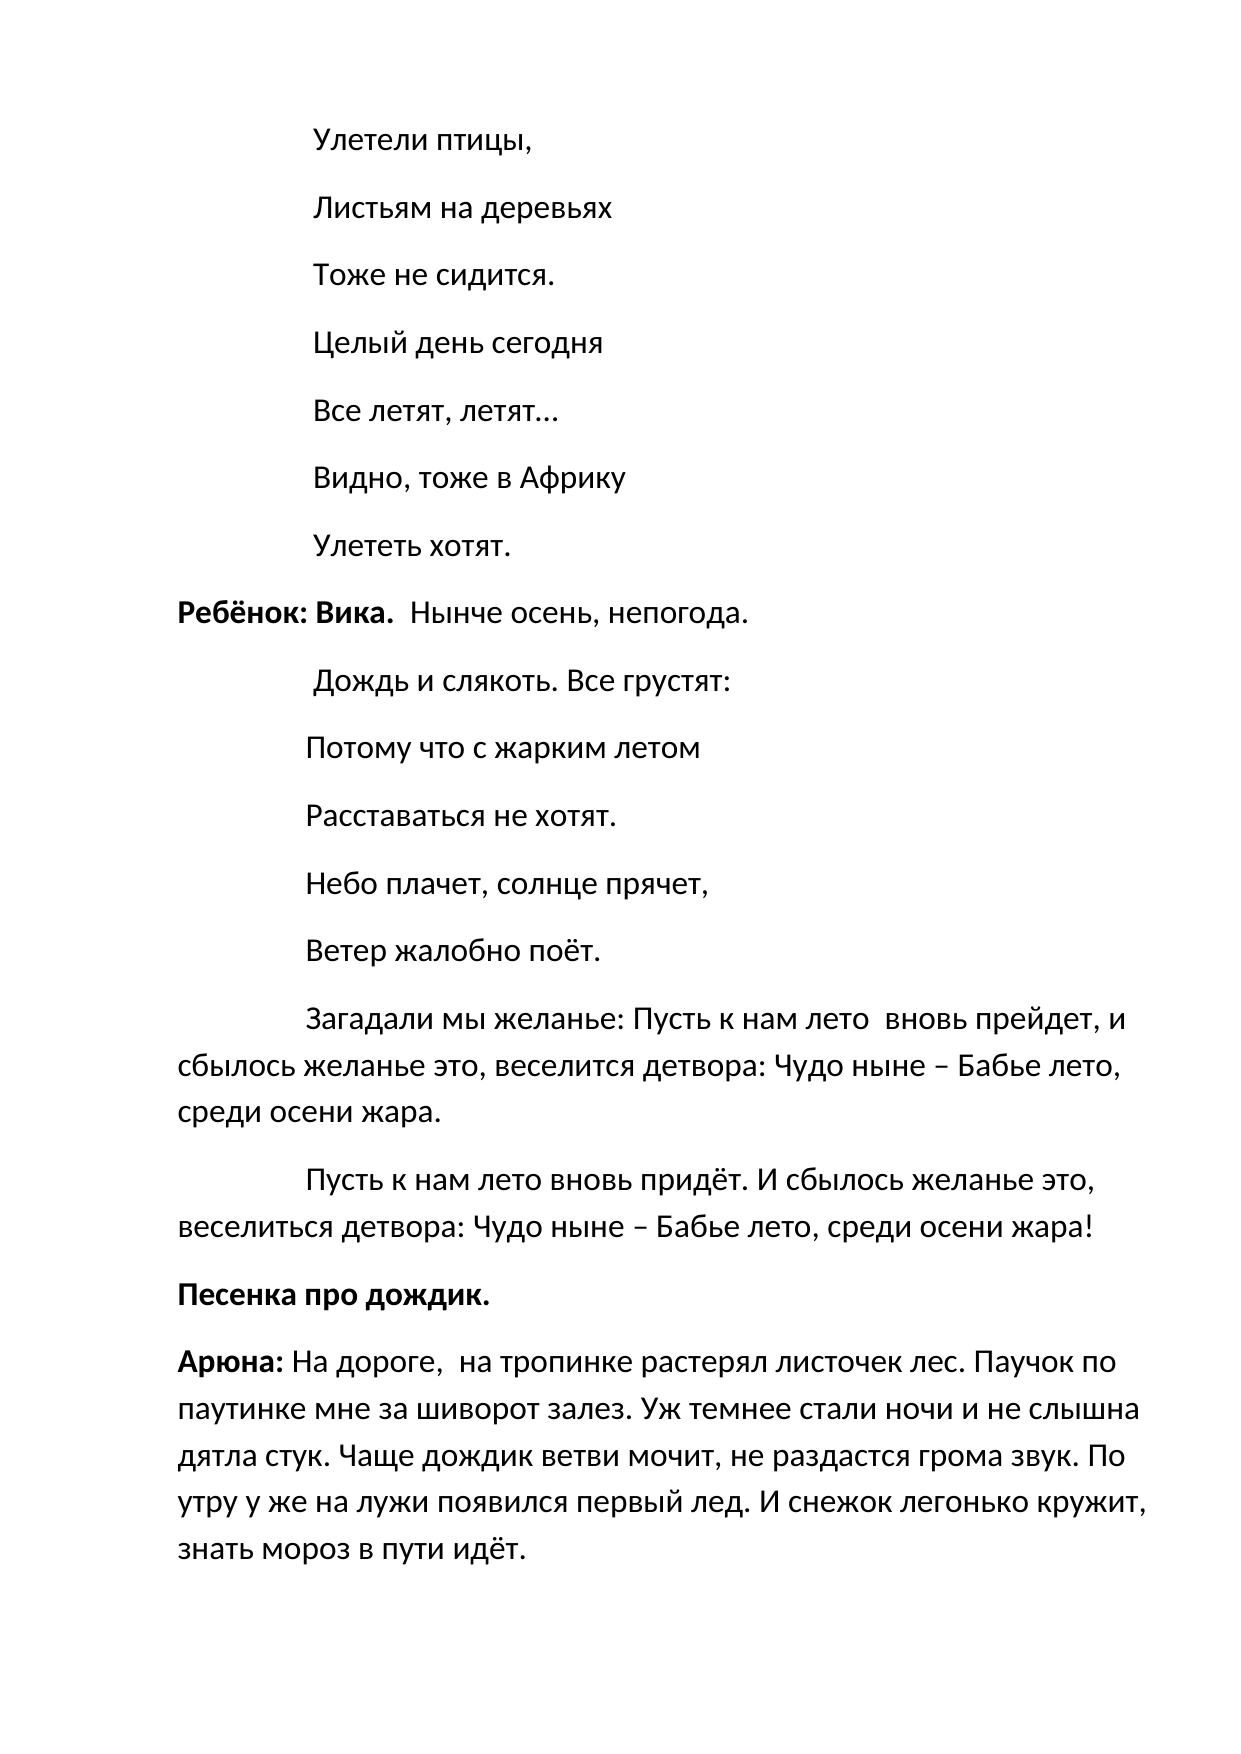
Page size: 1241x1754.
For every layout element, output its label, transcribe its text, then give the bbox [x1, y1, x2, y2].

text Расставаться не хотят. [177, 794, 1152, 835]
text Пусть к нам лето вновь придёт. И сбылось желанье это, веселиться детвора: Чудо ныне – Бабье лето, среди осени жара! [177, 1158, 1152, 1246]
text Ребёнок: Вика. Нынче осень, непогода. [177, 591, 1152, 632]
text Ветер жалобно поёт. [177, 929, 1152, 970]
text Улететь хотят. [177, 524, 1152, 564]
text Листьям на деревьях [177, 186, 1152, 226]
text Тоже не сидится. [177, 253, 1152, 294]
text Песенка про дождик. [177, 1272, 1152, 1313]
text Целый день сегодня [177, 321, 1152, 362]
text Все летят, летят… [177, 388, 1152, 429]
text Потому что с жарким летом [177, 727, 1152, 767]
text Арюна: На дороге, на тропинке растерял листочек лес. Паучок по паутинке мне за шиворот залез. Уж темнее стали ночи и не слышна дятла стук. Чаще дождик ветви мочит, не раздастся грома звук. По утру у же на лужи появился первый лед. И снежок легонько кружит, знать мороз в пути идёт. [177, 1340, 1152, 1568]
text Загадали мы желанье: Пусть к нам лето вновь прейдет, и сбылось желанье это, веселится детвора: Чудо ныне – Бабье лето, среди осени жара. [177, 997, 1152, 1131]
text Видно, тоже в Африку [177, 456, 1152, 497]
text Небо плачет, солнце прячет, [177, 862, 1152, 902]
text Улетели птицы, [177, 118, 1152, 159]
text Дождь и слякоть. Все грустят: [177, 659, 1152, 700]
